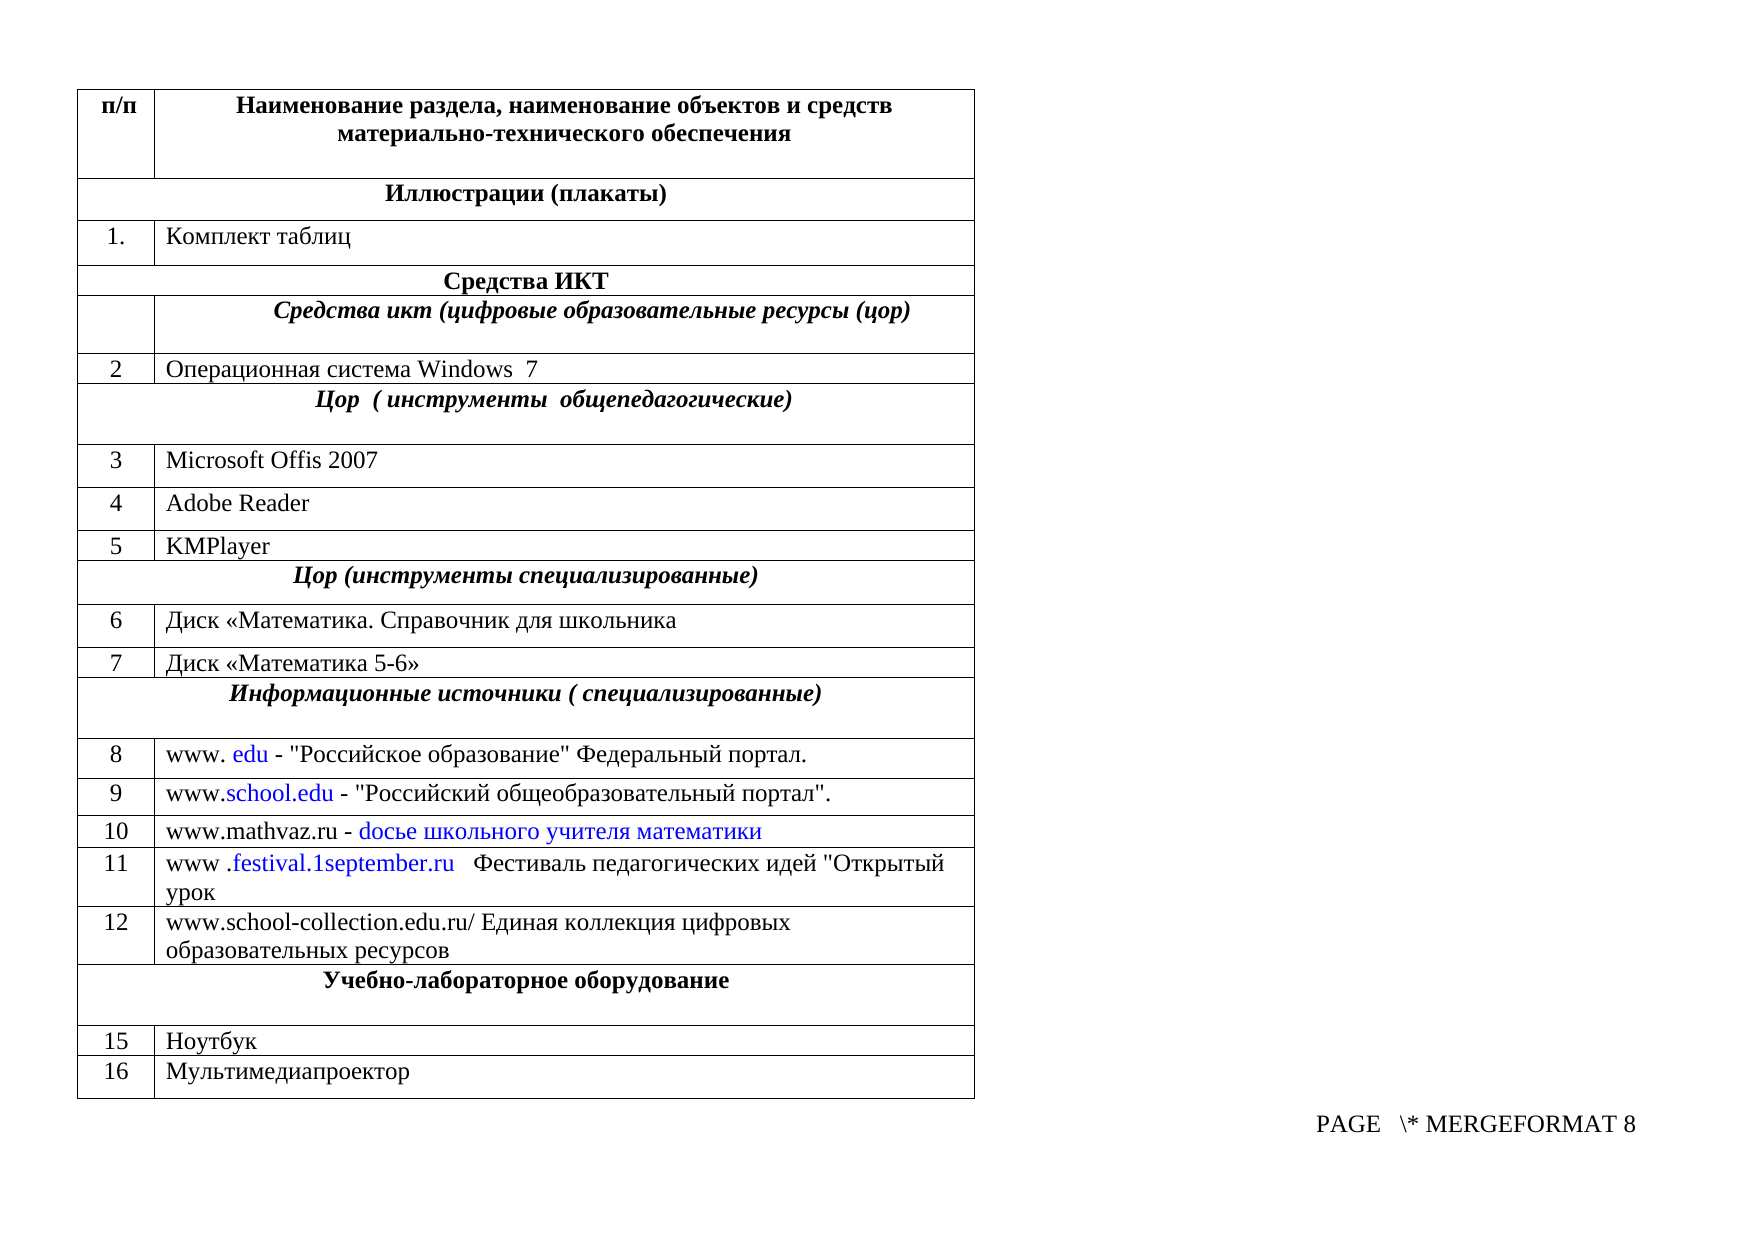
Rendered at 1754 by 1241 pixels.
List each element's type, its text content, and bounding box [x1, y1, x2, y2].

table_cell Диск «Математика. Справочник для школьника [155, 605, 974, 647]
table_cell 8 [78, 739, 154, 777]
table_cell Ноутбук [155, 1026, 974, 1055]
table_cell Диск «Математика 5-6» [155, 648, 974, 677]
table_cell www.mathvaz.ru - docье школьного учителя математики [155, 816, 974, 847]
table_cell Мультимедиапроектор [155, 1056, 974, 1098]
table_cell www.school-collection.edu.ru/ Единая коллекция цифровых образовательных ресурсов [155, 907, 974, 964]
table_cell Средства икт (цифровые образовательные ресурсы (цор) [155, 296, 974, 353]
table_cell 10 [78, 816, 154, 847]
table_cell 11 [78, 848, 154, 906]
table_cell [78, 296, 154, 353]
table_cell 4 [78, 488, 154, 530]
table_cell Информационные источники ( специализированные) [78, 678, 974, 738]
table_cell 2 [78, 354, 154, 383]
table_cell 6 [78, 605, 154, 647]
table_cell www .festival.1september.ru Фестиваль педагогических идей "Открытый урок [155, 848, 974, 906]
table_cell Adobe Reader [155, 488, 974, 530]
table_cell 12 [78, 907, 154, 964]
table_cell 16 [78, 1056, 154, 1098]
table_cell Учебно-лабораторное оборудование [78, 965, 974, 1025]
table_cell 5 [78, 531, 154, 559]
table_cell Microsoft Offis 2007 [155, 445, 974, 487]
table_header Наименование раздела, наименование объектов и средств материально-технического обеспечения [155, 90, 974, 177]
table_cell Комплект таблиц [155, 221, 974, 265]
table_cell www. edu - "Российское образование" Федеральный портал. [155, 739, 974, 777]
table_cell Иллюстрации (плакаты) [78, 179, 974, 220]
table_cell 9 [78, 779, 154, 815]
table_cell Цор ( инструменты общепедагогические) [78, 384, 974, 444]
table_cell Средства ИКТ [78, 266, 974, 294]
table_cell KMPlayer [155, 531, 974, 559]
table_cell www.school.edu - "Российский общеобразовательный портал". [155, 779, 974, 815]
table_cell 3 [78, 445, 154, 487]
table_cell 7 [78, 648, 154, 677]
table_cell Операционная система Windows 7 [155, 354, 974, 383]
table_cell Цор (инструменты специализированные) [78, 561, 974, 604]
table_cell 15 [78, 1026, 154, 1055]
table_header п/п [78, 90, 154, 177]
table_cell 1. [78, 221, 154, 265]
